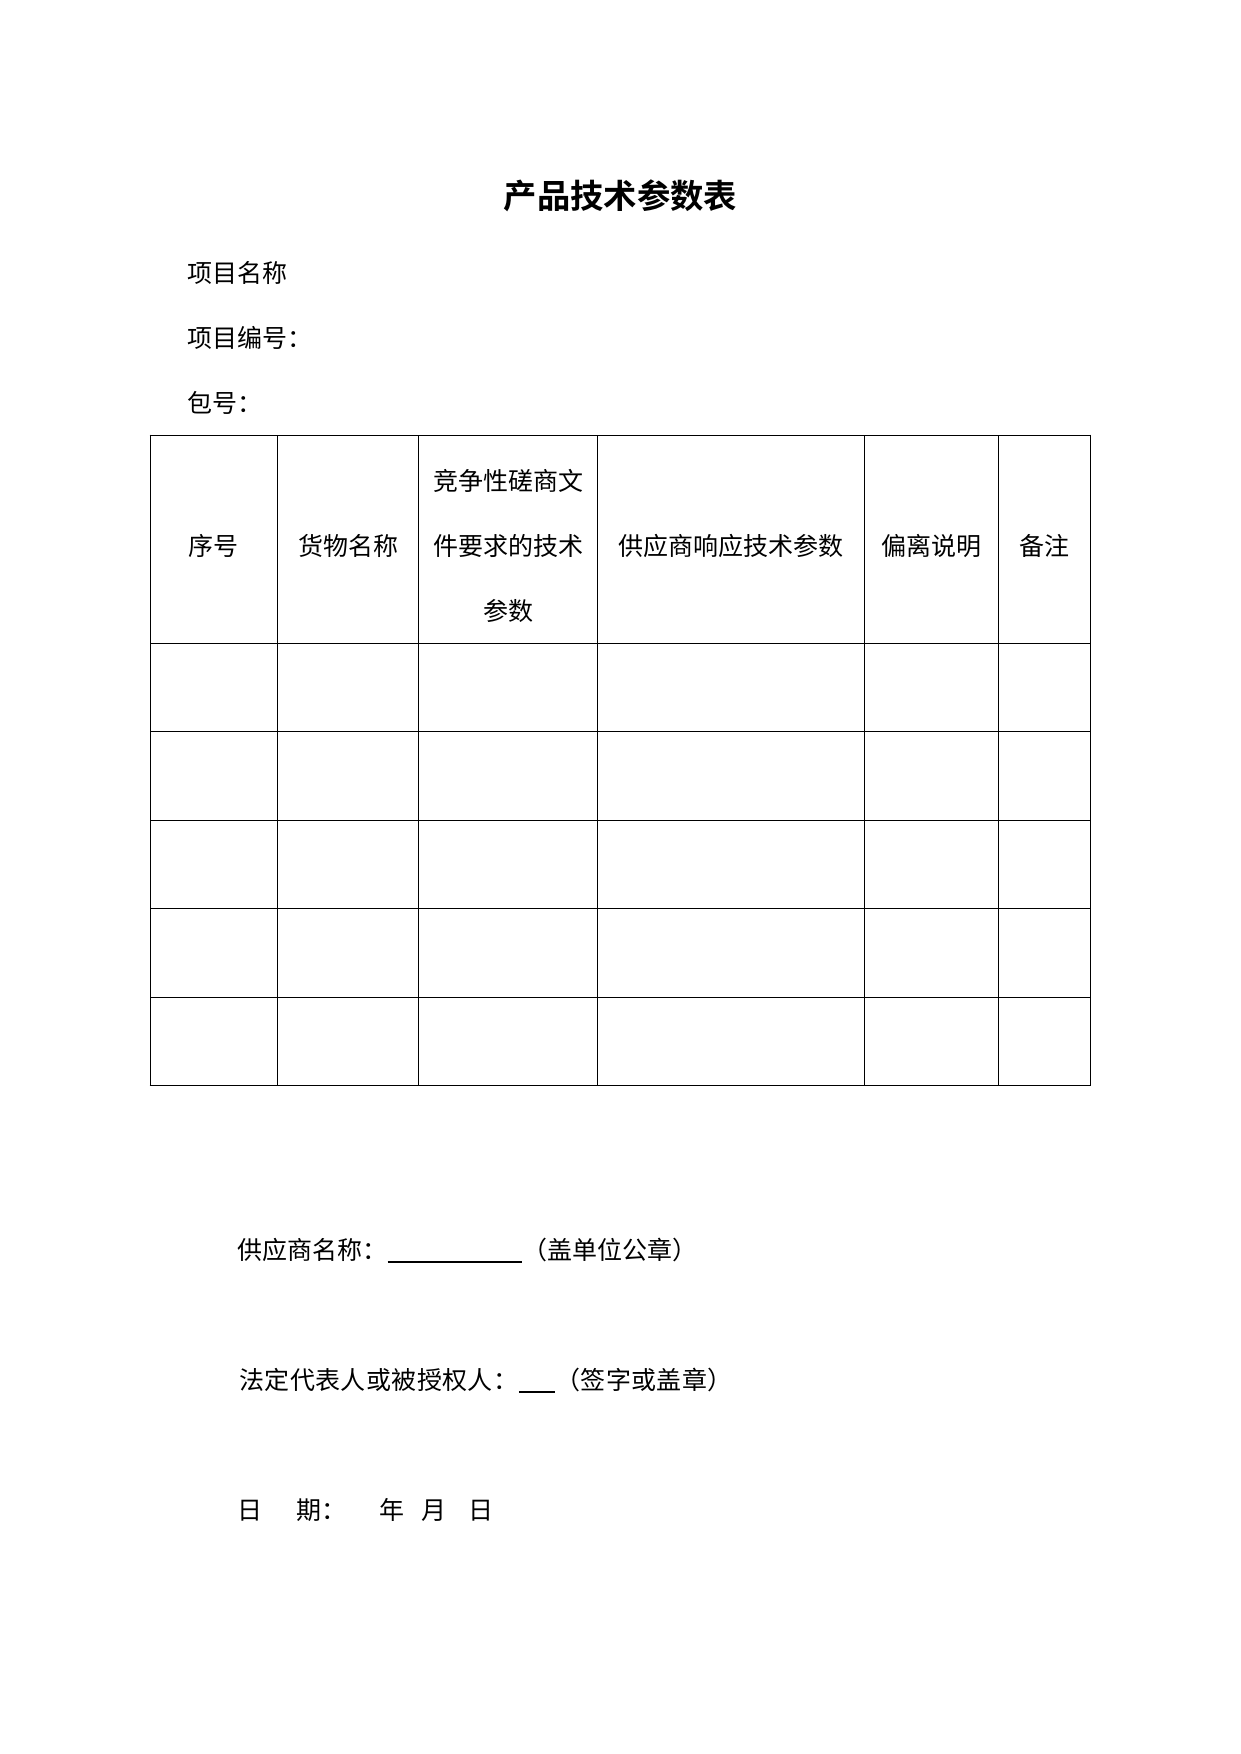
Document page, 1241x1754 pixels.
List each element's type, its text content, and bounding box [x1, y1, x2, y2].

table_cell [999, 998, 1090, 1085]
table_cell [278, 998, 418, 1085]
text 项目编号： [187, 304, 1053, 369]
text 包号： [187, 369, 1053, 434]
table_cell [151, 909, 277, 997]
table_header 偏离说明 [865, 436, 998, 642]
text 项目名称 [187, 239, 1053, 304]
table_cell [999, 909, 1090, 997]
table_cell [151, 998, 277, 1085]
table_cell [419, 644, 597, 731]
table_cell [151, 644, 277, 731]
table_cell [419, 998, 597, 1085]
table_cell [865, 998, 998, 1085]
table_header 供应商响应技术参数 [598, 436, 864, 642]
table_cell [865, 644, 998, 731]
table_cell [598, 644, 864, 731]
table_header 货物名称 [278, 436, 418, 642]
table_cell [865, 909, 998, 997]
text 产品技术参数表 [187, 162, 1053, 227]
table_cell [865, 732, 998, 819]
table_cell [419, 821, 597, 908]
text 日 期： 年 月 日 [187, 1476, 1053, 1541]
table_cell [598, 998, 864, 1085]
table_cell [278, 732, 418, 819]
table_cell [419, 909, 597, 997]
table_cell [419, 732, 597, 819]
table_cell [278, 644, 418, 731]
table_cell [865, 821, 998, 908]
table_cell [278, 821, 418, 908]
table_cell [278, 909, 418, 997]
text 法定代表人或被授权人： （签字或盖章） [187, 1346, 1053, 1411]
table_header 备注 [999, 436, 1090, 642]
table_header 序号 [151, 436, 277, 642]
table_cell [598, 732, 864, 819]
text 供应商名称： （盖单位公章） [187, 1216, 1053, 1281]
table_cell [598, 821, 864, 908]
table_cell [598, 909, 864, 997]
table_cell [999, 644, 1090, 731]
table_cell [999, 732, 1090, 819]
table_cell [151, 821, 277, 908]
table_cell [151, 732, 277, 819]
table_cell [999, 821, 1090, 908]
table_header 竞争性磋商文件要求的技术参数 [419, 436, 597, 642]
